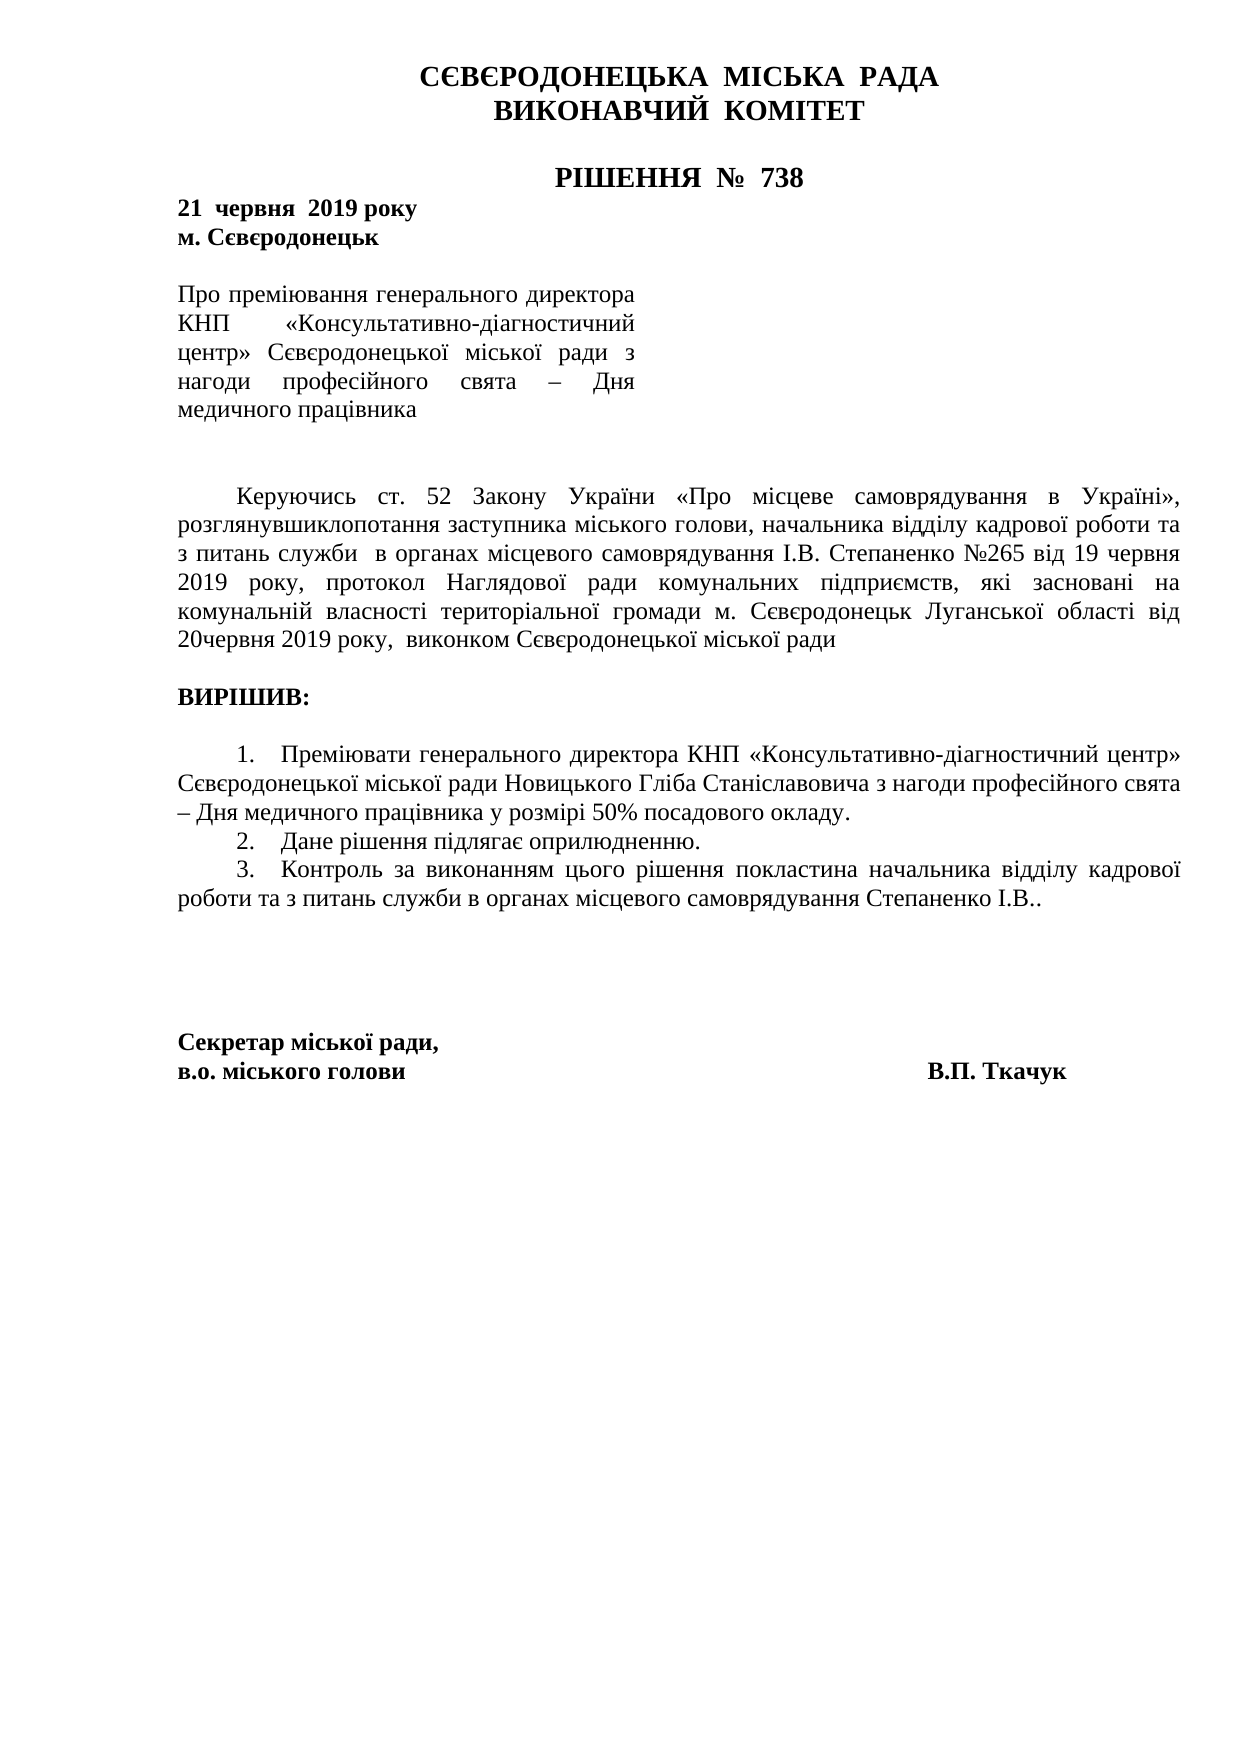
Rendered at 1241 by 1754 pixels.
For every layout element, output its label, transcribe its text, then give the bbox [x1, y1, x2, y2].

text м. Сєвєродонецьк [177, 222, 1181, 251]
text 3. Контроль за виконанням цього рішення покластина начальника відділу кадрової роботи та з питань служби в органах місцевого самоврядування Степаненко І.В.. [177, 854, 1181, 912]
title СЄВЄРОДОНЕЦЬКА МІСЬКА РАДА [177, 59, 1181, 93]
text ВИРІШИВ: [177, 682, 1181, 711]
subtitle Преміювати генерального директора КНП «Консультативно-діагностичний центр» Сєвєродонецької міської ради Новицького Гліба Станіславовича з нагоди професійного свята – Дня медичного працівника у розмірі 50% посадового окладу. [177, 739, 1181, 826]
text 21 червня 2019 року [177, 193, 1181, 222]
text ВИКОНАВЧИЙ КОМІТЕТ [177, 93, 1181, 126]
text в.о. міського голови В.П. Ткачук [177, 1056, 1181, 1084]
text 2. Дане рішення підлягає оприлюдненню. [177, 826, 1181, 854]
text РІШЕННЯ № 738 [177, 160, 1181, 193]
text Про преміювання генерального директора КНП «Консультативно-діагностичний центр» Сєвєродонецької міської ради з нагоди професійного свята – Дня медичного працівника [177, 279, 635, 423]
text Керуючись ст. 52 Закону України «Про місцеве самоврядування в Україні», розглянувшиклопотання заступника міського голови, начальника відділу кадрової роботи та з питань служби в органах місцевого самоврядування І.В. Степаненко №265 від 19 червня 2019 року, протокол Наглядової ради комунальних підприємств, які засновані на комунальній власності територіальної громади м. Сєвєродонецьк Луганської області від 20червня 2019 року, виконком Сєвєродонецької міської ради [177, 481, 1181, 653]
text Секретар міської ради, [177, 1027, 1181, 1056]
